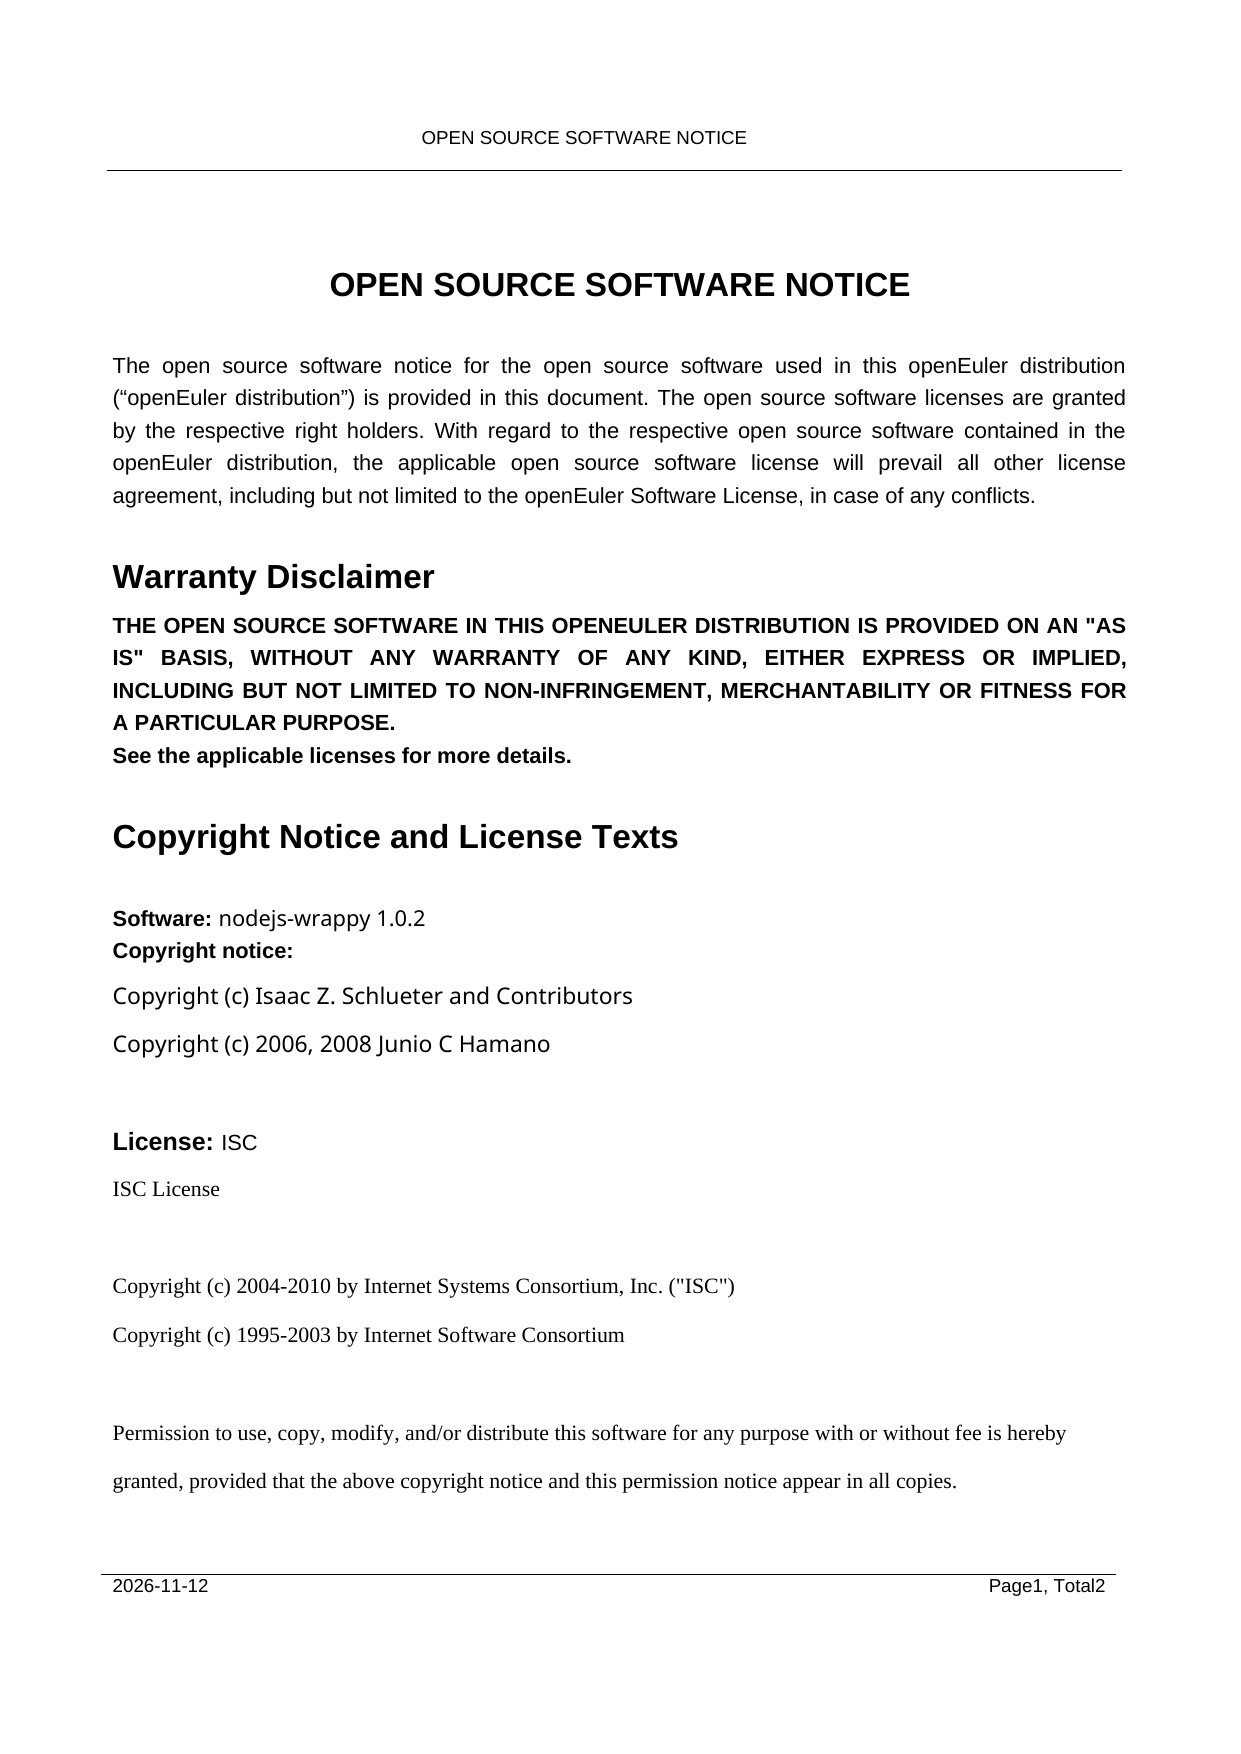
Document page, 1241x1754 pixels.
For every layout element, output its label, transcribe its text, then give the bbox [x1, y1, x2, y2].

text OPEN SOURCE SOFTWARE NOTICE [112, 251, 1128, 316]
text Software: nodejs-wrappy 1.0.2 [112, 901, 1128, 934]
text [112, 1172, 1128, 1497]
text License: ISC [112, 1125, 1128, 1158]
text Copyright Notice and License Texts [112, 804, 1128, 869]
text Copyright (c) Isaac Z. Schlueter and Contributors Copyright (c) 2006, 2008 Junio C Hamano [112, 979, 1128, 1109]
text Copyright notice: [112, 934, 1128, 966]
text Warranty Disclaimer [112, 544, 1128, 609]
text THE OPEN SOURCE SOFTWARE IN THIS OPENEULER DISTRIBUTION IS PROVIDED ON AN "AS IS" BASIS, WITHOUT ANY WARRANTY OF ANY KIND, EITHER EXPRESS OR IMPLIED, INCLUDING BUT NOT LIMITED TO NON-INFRINGEMENT, MERCHANTABILITY OR FITNESS FOR A PARTICULAR PURPOSE. See the applicable licenses for more details. [112, 609, 1128, 771]
text The open source software notice for the open source software used in this openEuler distribution (“openEuler distribution”) is provided in this document. The open source software licenses are granted by the respective right holders. With regard to the respective open source software contained in the openEuler distribution, the applicable open source software license will prevail all other license agreement, including but not limited to the openEuler Software License, in case of any conflicts. [112, 349, 1128, 511]
